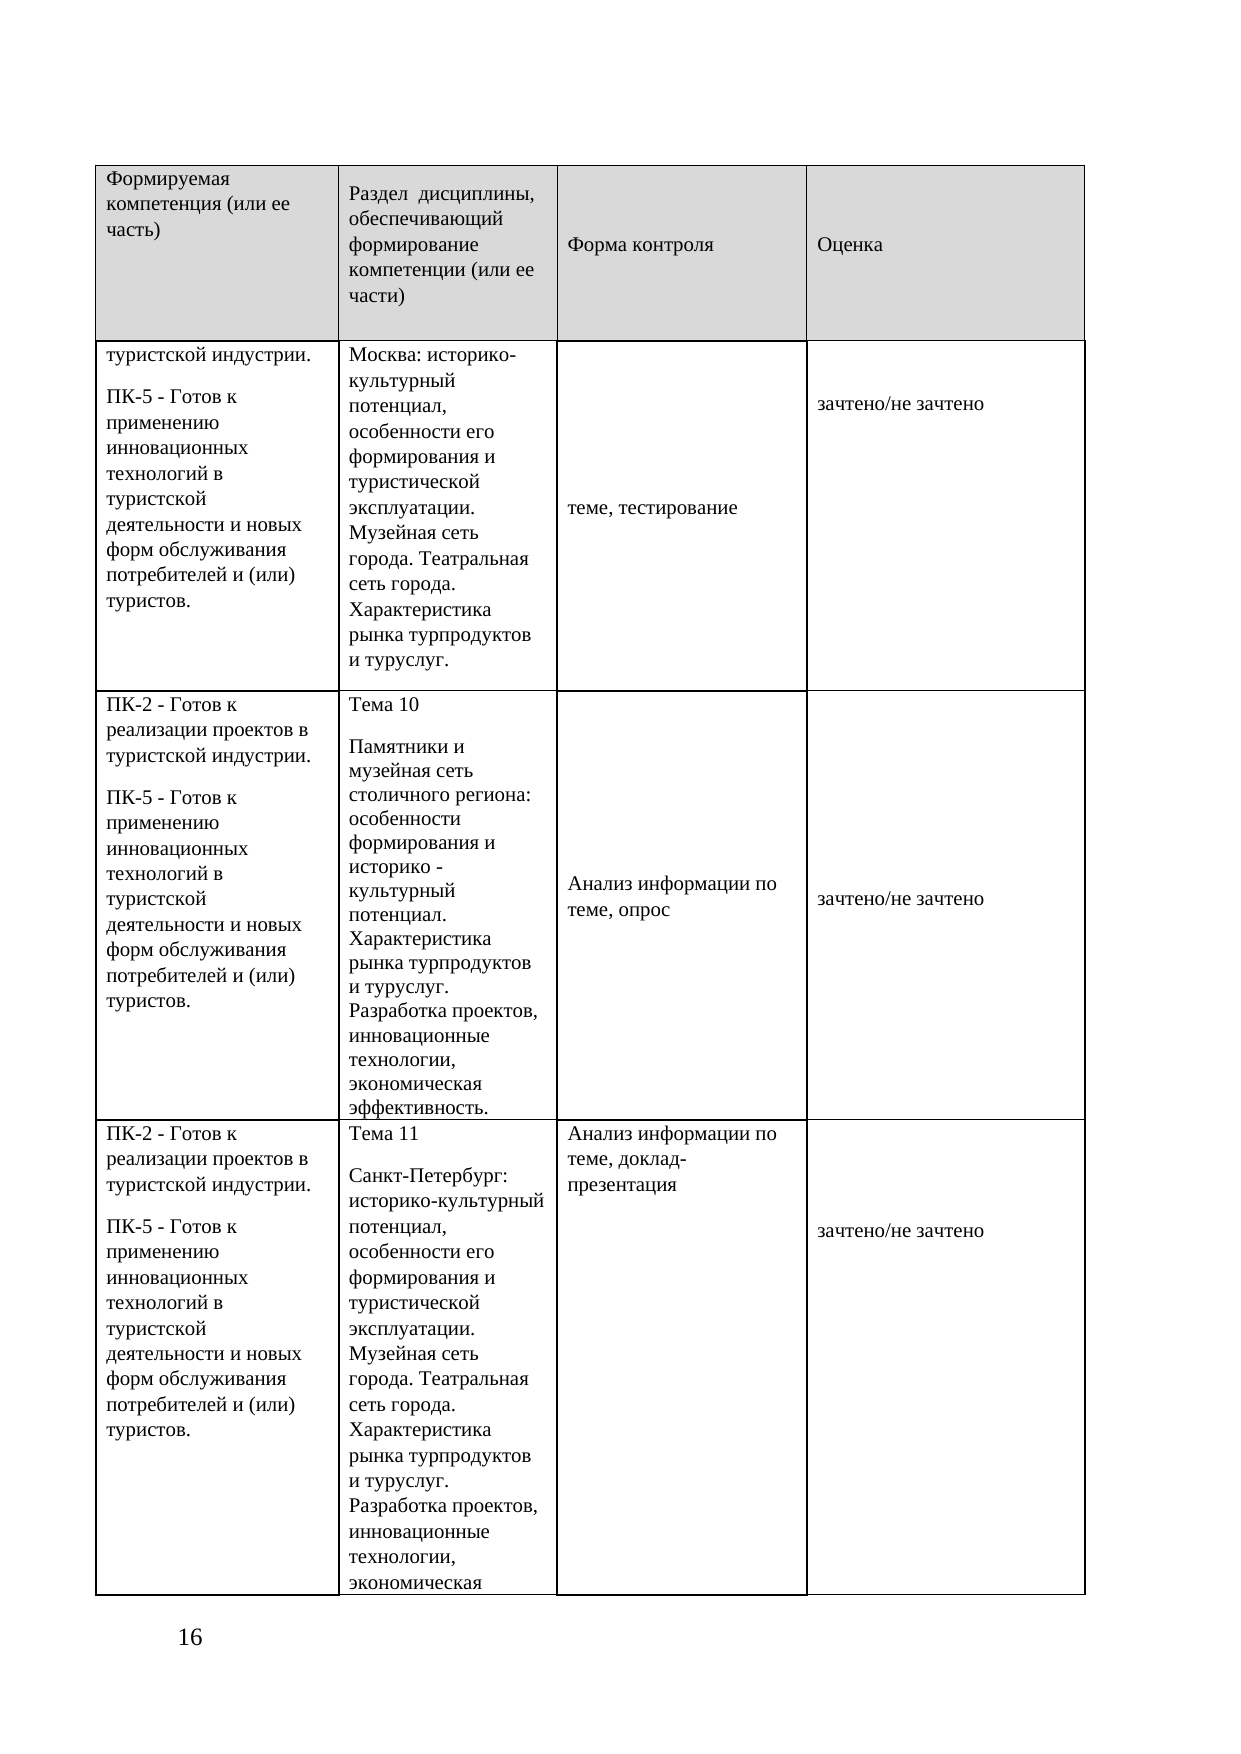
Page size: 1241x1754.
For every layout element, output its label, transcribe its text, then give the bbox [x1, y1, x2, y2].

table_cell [97, 1121, 338, 1594]
table_header Оценка [807, 166, 1084, 340]
table_cell Тема 10 Памятники и музейная сеть столичного региона: особенности формирования и историко - культурный потенциал. Характеристика рынка турпродуктов и туруслуг. Разработка проектов, инновационные технологии, экономическая эффективность. [340, 691, 556, 1119]
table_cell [558, 1121, 806, 1594]
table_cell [340, 1120, 556, 1594]
table_cell зачтено/не зачтено [808, 341, 1084, 689]
table_cell Анализ информации по теме, тестирование [558, 342, 806, 689]
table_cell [97, 342, 338, 689]
table_cell зачтено/не зачтено [808, 691, 1084, 1119]
table_cell Анализ информации по теме, опрос [558, 692, 806, 1119]
table_cell зачтено/не зачтено [808, 1120, 1084, 1594]
table_header Формируемая компетенция (или ее часть) [96, 166, 338, 340]
table_header Раздел дисциплины, обеспечивающий формирование компетенции (или ее части) [339, 166, 557, 340]
table_header Форма контроля [558, 166, 806, 340]
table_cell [340, 341, 556, 689]
